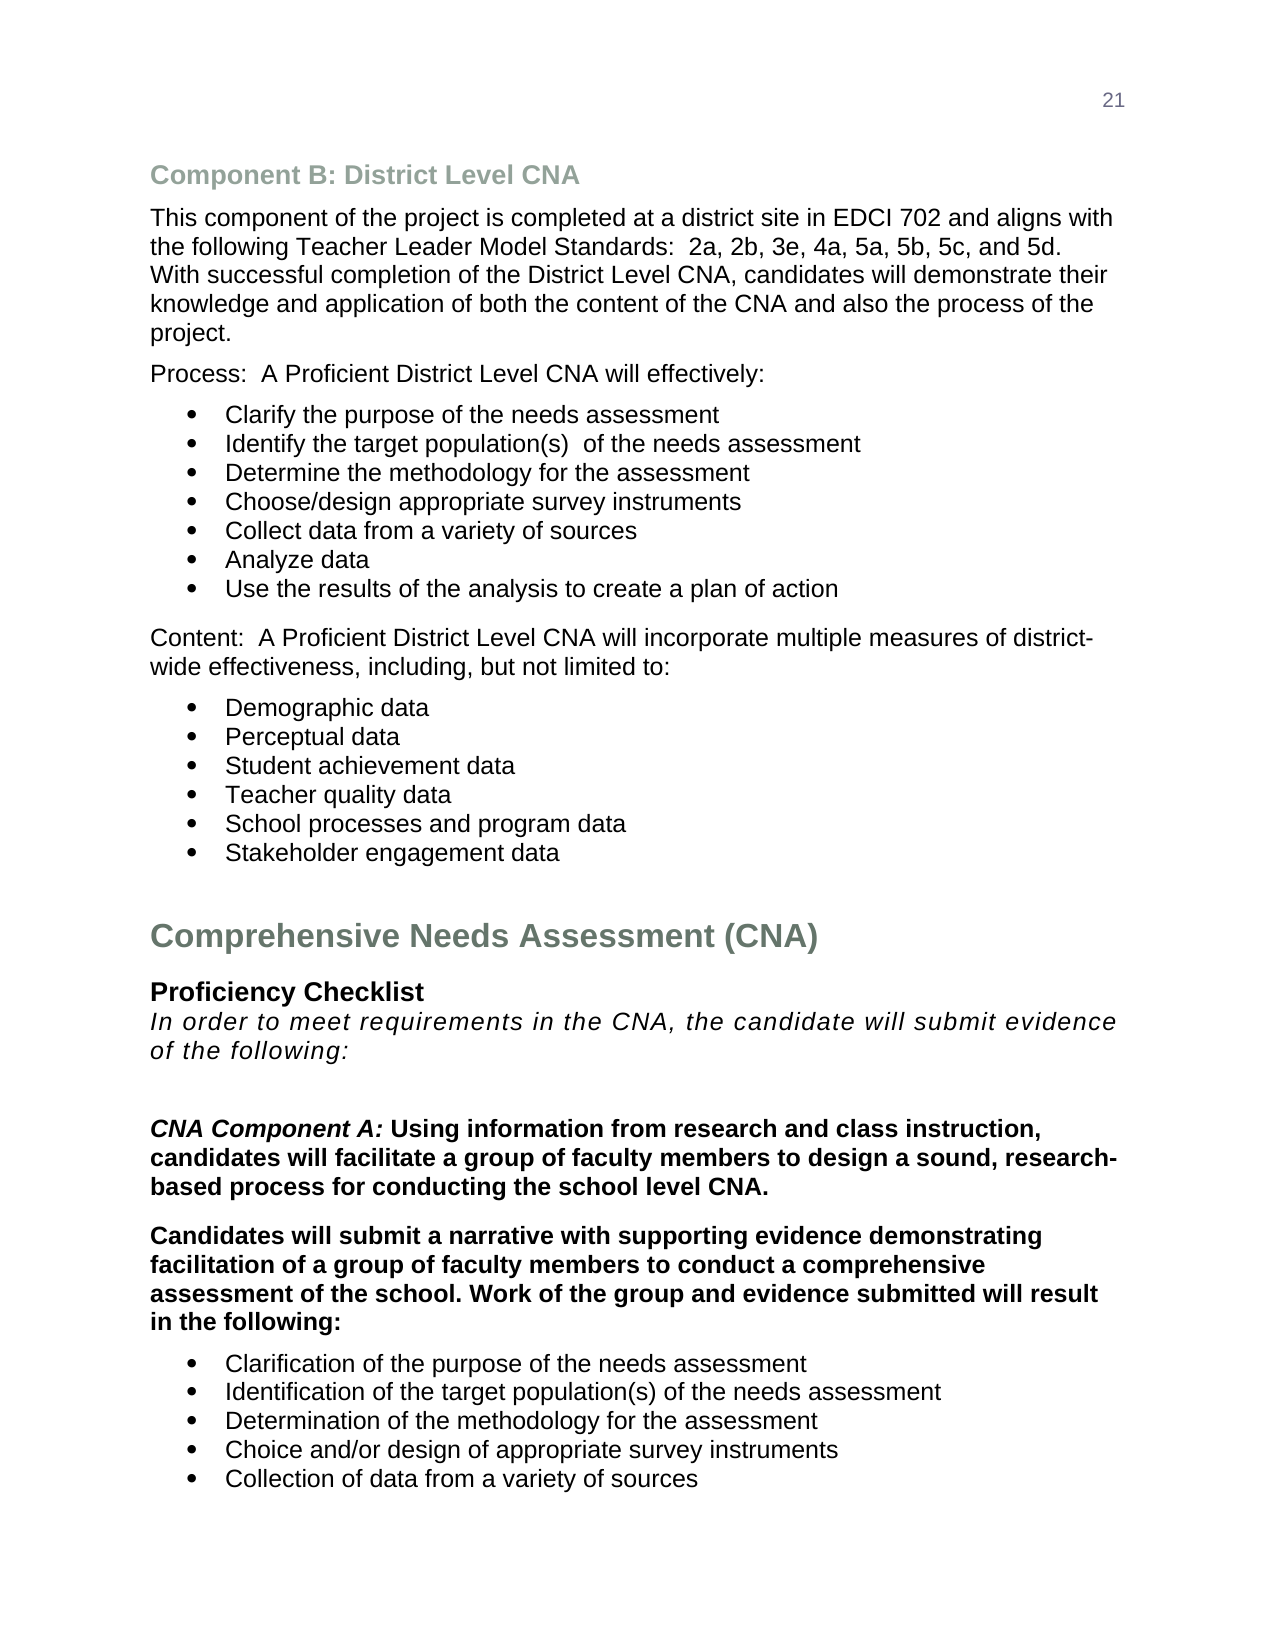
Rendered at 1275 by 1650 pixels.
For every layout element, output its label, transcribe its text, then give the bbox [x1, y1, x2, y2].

list Analyze data [187, 545, 1125, 573]
list Clarification of the purpose of the needs assessment [187, 1348, 1125, 1377]
list Demographic data [187, 693, 1125, 722]
list Teacher quality data [187, 780, 1125, 809]
subtitle CNA Component A: Using information from research and class instruction, candidates will facilitate a group of faculty members to design a sound, research-based process for conducting the school level CNA. [150, 1114, 1125, 1200]
list Determination of the methodology for the assessment [187, 1406, 1125, 1435]
list Stakeholder engagement data [187, 837, 1125, 866]
text Process: A Proficient District Level CNA will effectively: [150, 359, 1125, 388]
list Collect data from a variety of sources [187, 516, 1125, 545]
text This component of the project is completed at a district site in EDCI 702 and aligns with the following Teacher Leader Model Standards: 2a, 2b, 3e, 4a, 5a, 5b, 5c, and 5d. With successful completion of the District Level CNA, candidates will demonstrate their knowledge and application of both the content of the CNA and also the process of the project. [150, 203, 1125, 347]
list Identification of the target population(s) of the needs assessment [187, 1377, 1125, 1406]
list School processes and program data [187, 809, 1125, 837]
list Choose/design appropriate survey instruments [187, 487, 1125, 516]
subtitle In order to meet requirements in the CNA, the candidate will submit evidence of the following: [150, 1007, 1125, 1064]
list Collection of data from a variety of sources [187, 1464, 1125, 1493]
list Use the results of the analysis to create a plan of action [187, 573, 1125, 602]
list Determine the methodology for the assessment [187, 458, 1125, 487]
list Identify the target population(s) of the needs assessment [187, 429, 1125, 458]
list Clarify the purpose of the needs assessment [187, 400, 1125, 429]
text Content: A Proficient District Level CNA will incorporate multiple measures of district-wide effectiveness, including, but not limited to: [150, 623, 1125, 681]
list Student achievement data [187, 751, 1125, 780]
subtitle Comprehensive Needs Assessment (CNA) [150, 916, 1125, 955]
subtitle Component B: District Level CNA [150, 159, 1125, 190]
list Choice and/or design of appropriate survey instruments [187, 1435, 1125, 1464]
subtitle Candidates will submit a narrative with supporting evidence demonstrating facilitation of a group of faculty members to conduct a comprehensive assessment of the school. Work of the group and evidence submitted will result in the following: [150, 1221, 1125, 1336]
subtitle Proficiency Checklist [150, 976, 1125, 1007]
list Perceptual data [187, 722, 1125, 751]
